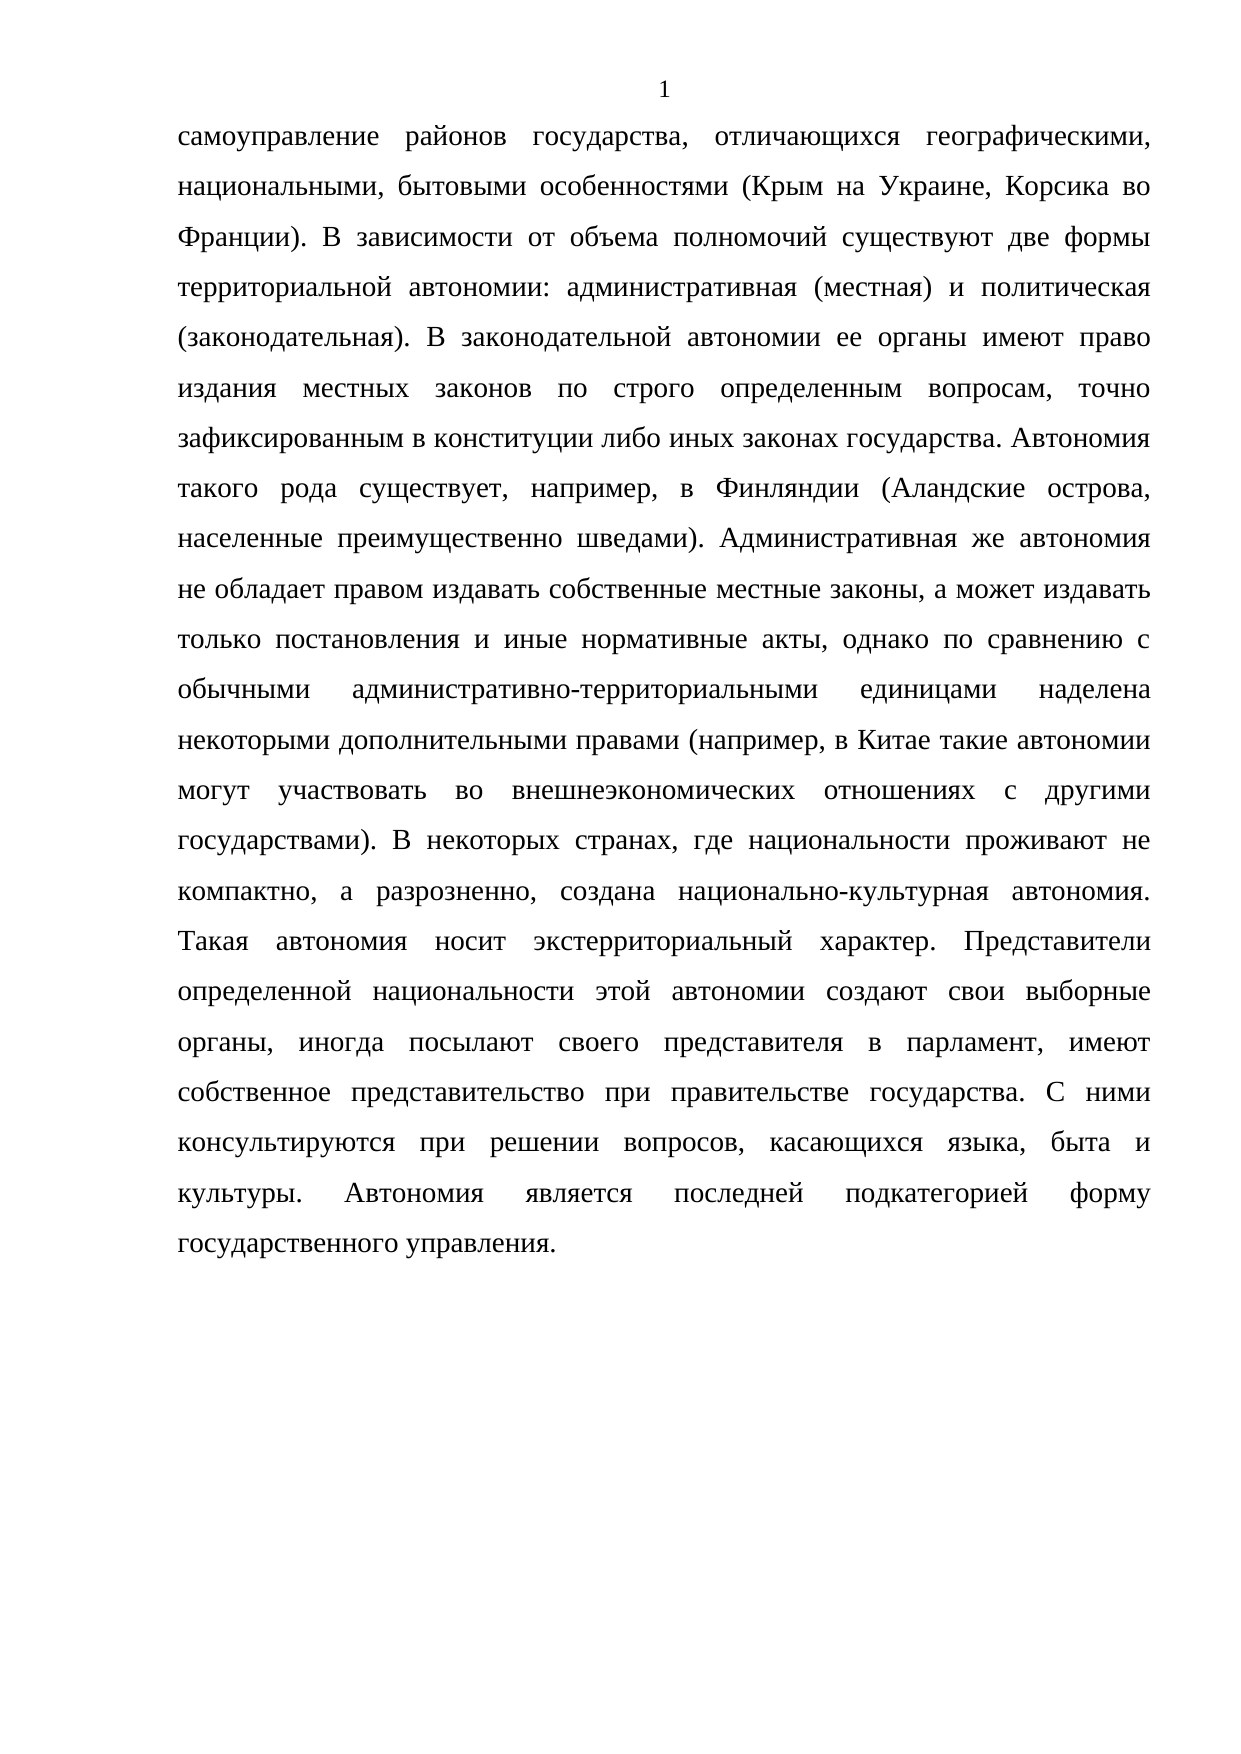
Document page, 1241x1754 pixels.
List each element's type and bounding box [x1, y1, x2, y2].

text [177, 118, 1152, 1258]
